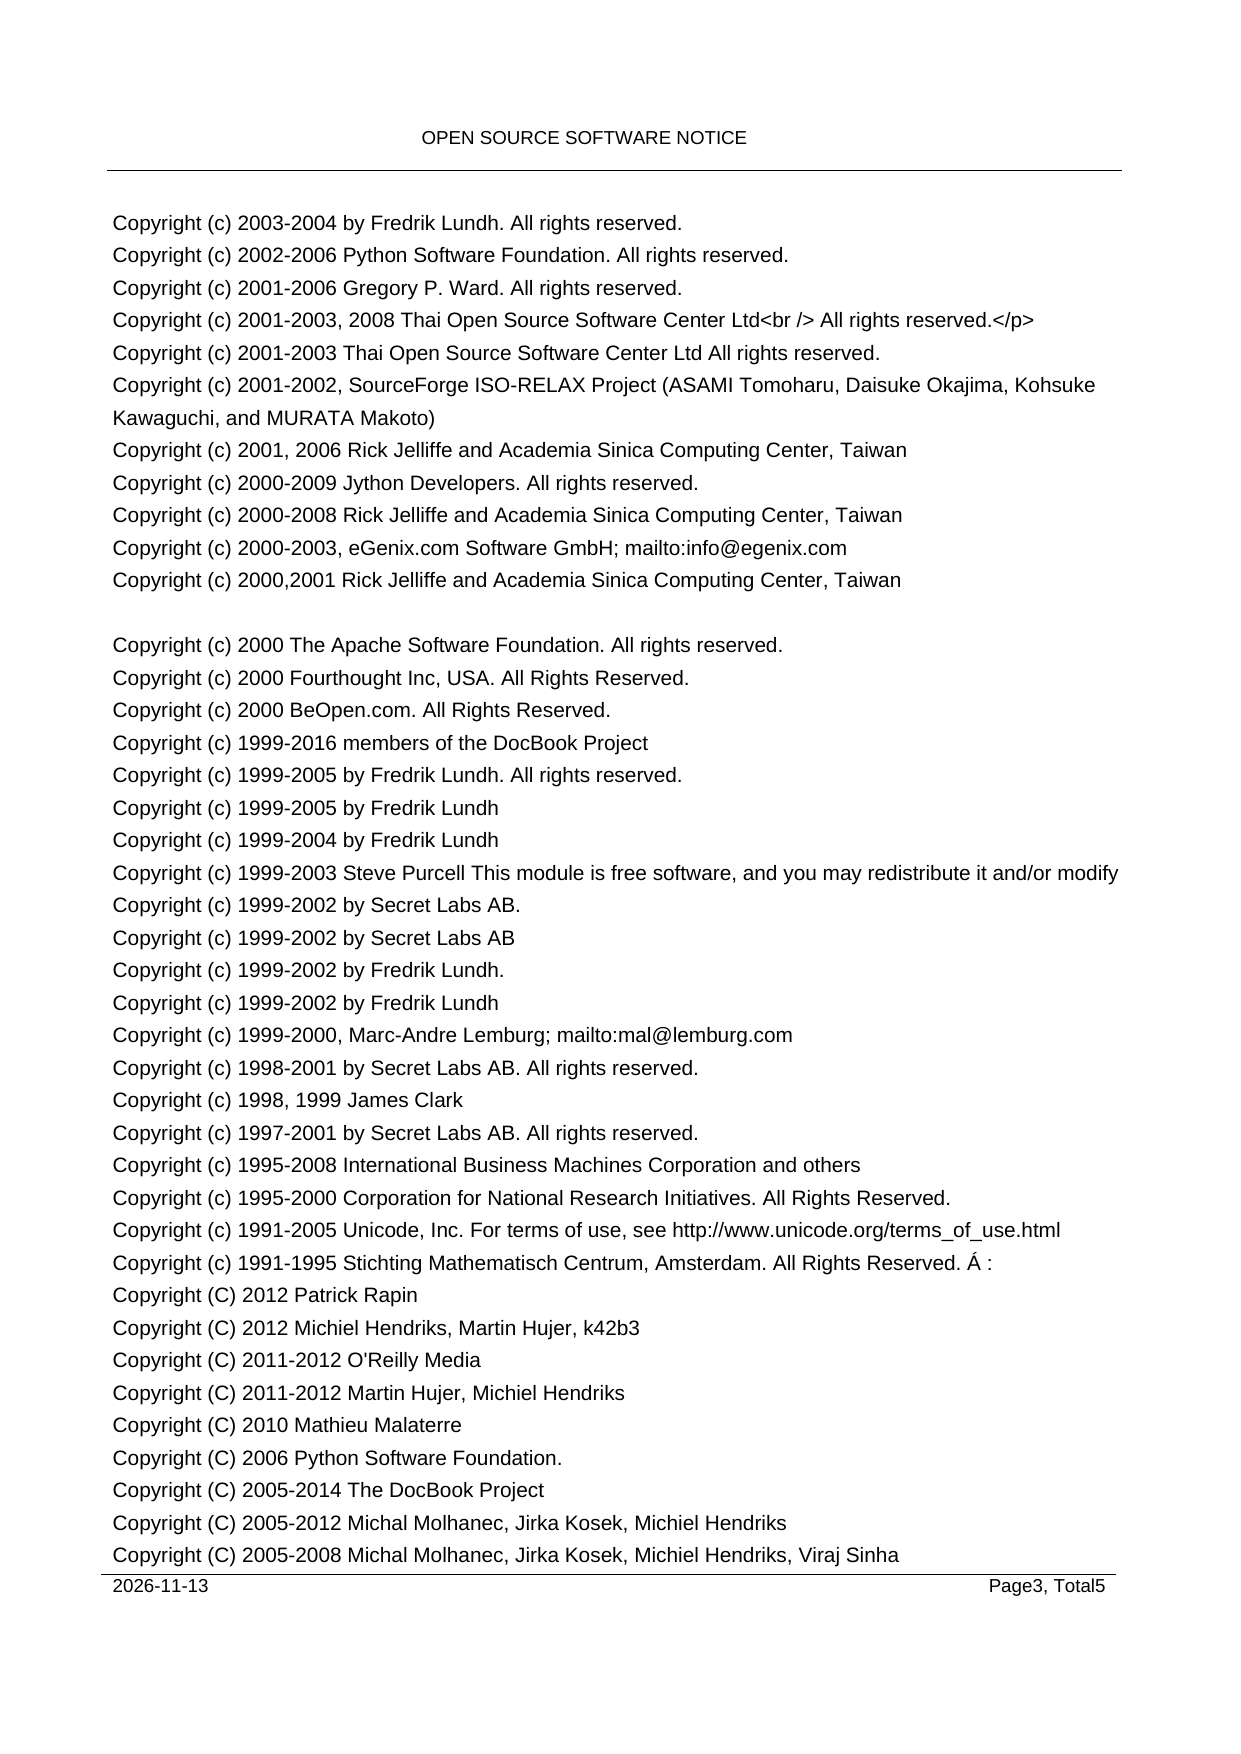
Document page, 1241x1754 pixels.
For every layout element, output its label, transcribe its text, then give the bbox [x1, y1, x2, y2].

text Copyright (c) 1999-2002 by Secret Labs AB [112, 921, 1128, 954]
text Copyright (c) 2002-2006 Python Software Foundation. All rights reserved. [112, 239, 1128, 271]
text Copyright (c) 2000-2003, eGenix.com Software GmbH; mailto:info@egenix.com [112, 531, 1128, 564]
text Copyright (C) 2005-2014 The DocBook Project [112, 1474, 1128, 1506]
text Copyright (c) 2001, 2006 Rick Jelliffe and Academia Sinica Computing Center, Taiwan [112, 434, 1128, 466]
text Copyright (c) 2000 The Apache Software Foundation. All rights reserved. [112, 629, 1128, 661]
text Copyright (c) 1995-2008 International Business Machines Corporation and others [112, 1149, 1128, 1181]
text Copyright (c) 1995-2000 Corporation for National Research Initiatives. All Rights Reserved. [112, 1181, 1128, 1214]
text Copyright (c) 1999-2002 by Secret Labs AB. [112, 889, 1128, 921]
text Copyright (C) 2012 Michiel Hendriks, Martin Hujer, k42b3 [112, 1311, 1128, 1344]
text Copyright (c) 1999-2005 by Fredrik Lundh [112, 791, 1128, 824]
text Copyright (c) 1999-2003 Steve Purcell This module is free software, and you may redistribute it and/or modify [112, 856, 1128, 889]
text Copyright (c) 1997-2001 by Secret Labs AB. All rights reserved. [112, 1116, 1128, 1149]
text Copyright (c) 2000-2009 Jython Developers. All rights reserved. [112, 466, 1128, 499]
text Copyright (c) 1998, 1999 James Clark [112, 1084, 1128, 1116]
text Copyright (C) 2005-2008 Michal Molhanec, Jirka Kosek, Michiel Hendriks, Viraj Sinha [112, 1539, 1128, 1571]
text Copyright (c) 1991-2005 Unicode, Inc. For terms of use, see http://www.unicode.org/terms_of_use.html [112, 1214, 1128, 1246]
text Copyright (C) 2011-2012 O'Reilly Media [112, 1344, 1128, 1376]
text Copyright (c) 1999-2002 by Fredrik Lundh [112, 986, 1128, 1019]
text Copyright (c) 2003-2004 by Fredrik Lundh. All rights reserved. [112, 206, 1128, 239]
text Copyright (c) 1998-2001 by Secret Labs AB. All rights reserved. [112, 1051, 1128, 1084]
text Copyright (C) 2012 Patrick Rapin [112, 1279, 1128, 1311]
text Copyright (c) 2000-2008 Rick Jelliffe and Academia Sinica Computing Center, Taiwan [112, 499, 1128, 531]
text Copyright (C) 2005-2012 Michal Molhanec, Jirka Kosek, Michiel Hendriks [112, 1506, 1128, 1539]
text Copyright (C) 2006 Python Software Foundation. [112, 1441, 1128, 1474]
text Copyright (c) 1999-2000, Marc-Andre Lemburg; mailto:mal@lemburg.com [112, 1019, 1128, 1051]
text Copyright (c) 2000 Fourthought Inc, USA. All Rights Reserved. [112, 661, 1128, 694]
text Copyright (c) 2001-2002, SourceForge ISO-RELAX Project (ASAMI Tomoharu, Daisuke Okajima, Kohsuke Kawaguchi, and MURATA Makoto) [112, 369, 1128, 434]
text Copyright (C) 2011-2012 Martin Hujer, Michiel Hendriks [112, 1376, 1128, 1409]
text Copyright (c) 2000,2001 Rick Jelliffe and Academia Sinica Computing Center, Taiwan [112, 564, 1128, 629]
text Copyright (c) 1999-2004 by Fredrik Lundh [112, 824, 1128, 856]
text Copyright (c) 2001-2003 Thai Open Source Software Center Ltd All rights reserved. [112, 336, 1128, 369]
text Copyright (c) 1999-2016 members of the DocBook Project [112, 726, 1128, 759]
text Copyright (c) 2001-2006 Gregory P. Ward. All rights reserved. [112, 271, 1128, 304]
text Copyright (c) 1991-1995 Stichting Mathematisch Centrum, Amsterdam. All Rights Reserved. Á : [112, 1246, 1128, 1279]
text Copyright (c) 1999-2002 by Fredrik Lundh. [112, 954, 1128, 986]
text Copyright (C) 2010 Mathieu Malaterre [112, 1409, 1128, 1441]
text Copyright (c) 1999-2005 by Fredrik Lundh. All rights reserved. [112, 759, 1128, 791]
text Copyright (c) 2000 BeOpen.com. All Rights Reserved. [112, 694, 1128, 726]
text Copyright (c) 2001-2003, 2008 Thai Open Source Software Center Ltd<br /> All rights reserved.</p> [112, 304, 1128, 336]
